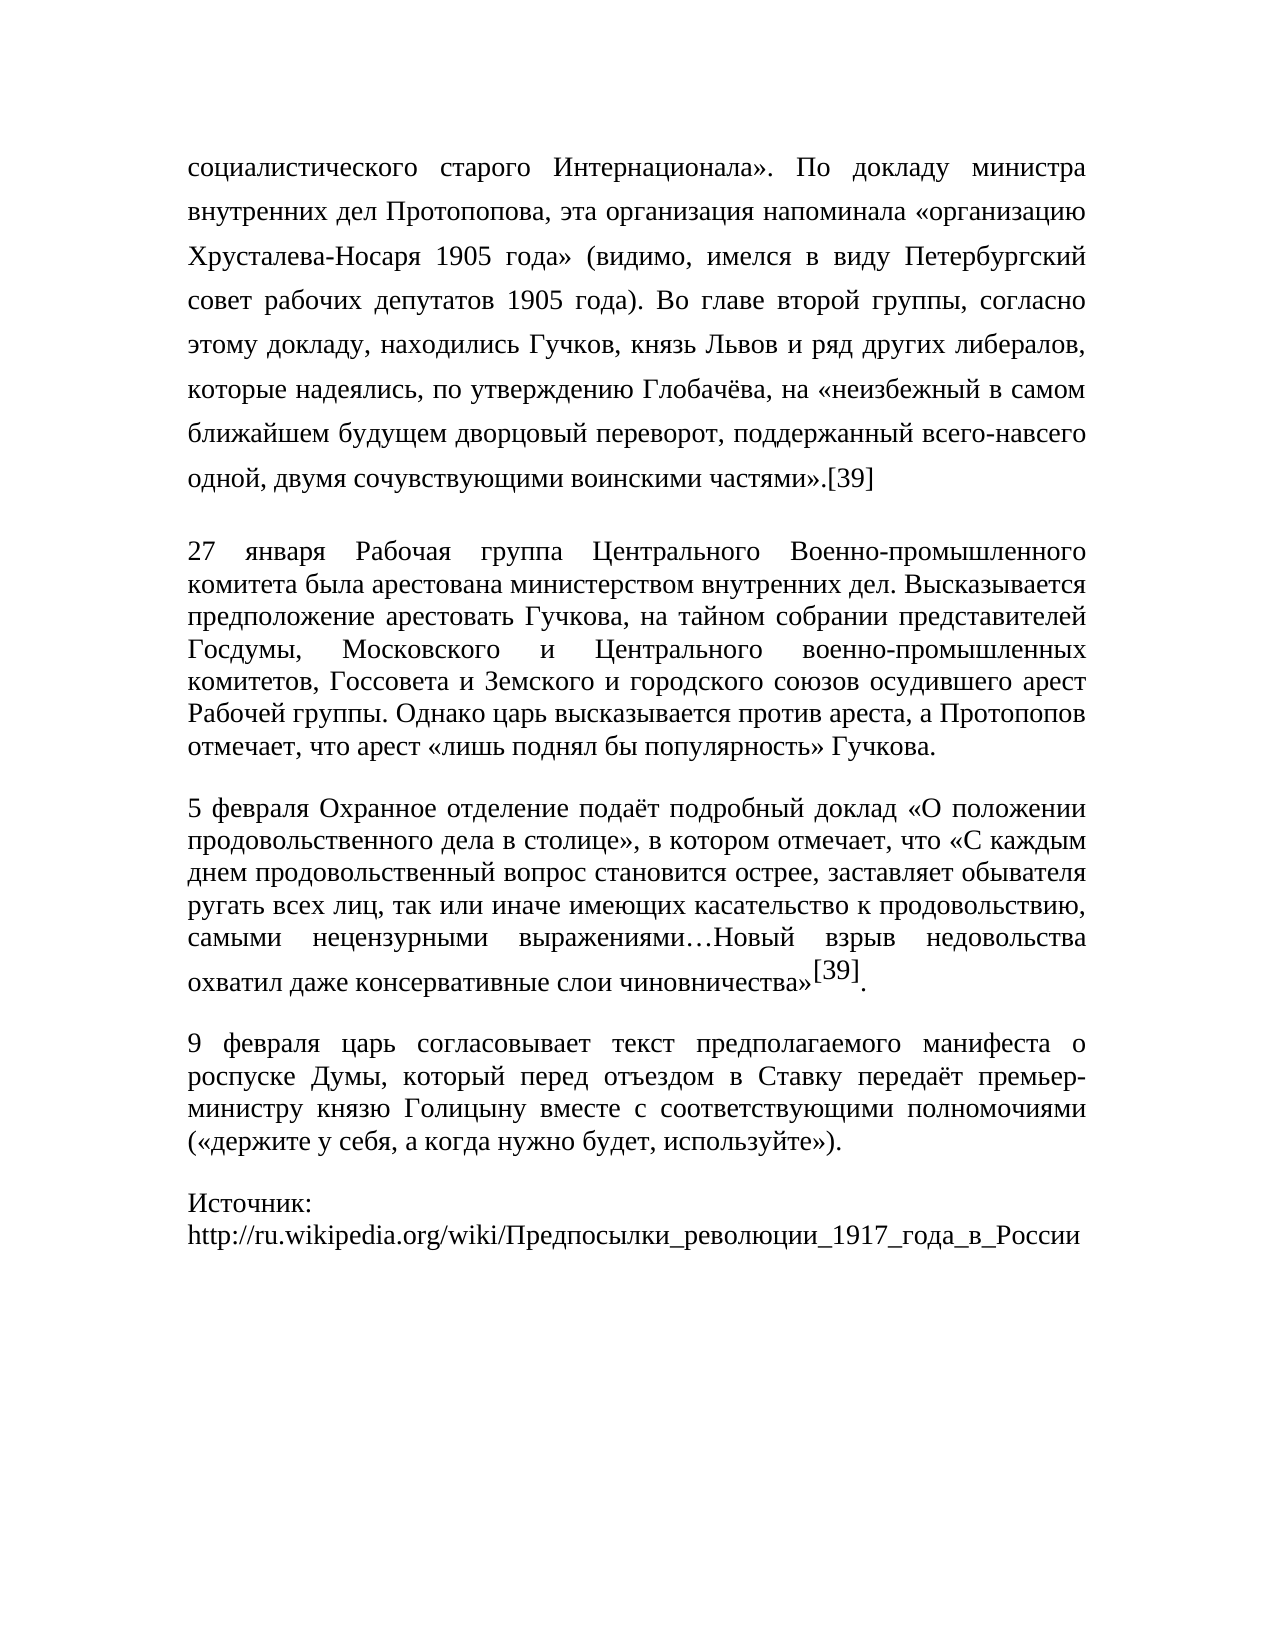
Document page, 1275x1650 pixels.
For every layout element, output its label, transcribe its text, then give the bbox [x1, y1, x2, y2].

text 9 февраля царь согласовывает текст предполагаемого манифеста о роспуске Думы, который перед отъездом в Ставку передаёт премьер-министру князю Голицыну вместе с соответствующими полномочиями («держите у себя, а когда нужно будет, используйте»). [187, 1027, 1087, 1156]
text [187, 150, 1087, 505]
text 5 февраля Охранное отделение подаёт подробный доклад «О положении продовольственного дела в столице», в котором отмечает, что «С каждым днем продовольственный вопрос становится острее, заставляет обывателя ругать всех лиц, так или иначе имеющих касательство к продовольствию, самыми нецензурными выражениями…Новый взрыв недовольства охватил даже консервативные слои чиновничества»[39]. [187, 791, 1087, 997]
text Источник: http://ru.wikipedia.org/wiki/Предпосылки_революции_1917_года_в_России [187, 1186, 1087, 1250]
text 27 января Рабочая группа Центрального Военно-промышленного комитета была арестована министерством внутренних дел. Высказывается предположение арестовать Гучкова, на тайном собрании представителей Госдумы, Московского и Центрального военно-промышленных комитетов, Госсовета и Земского и городского союзов осудившего арест Рабочей группы. Однако царь высказывается против ареста, а Протопопов отмечает, что арест «лишь поднял бы популярность» Гучкова. [187, 534, 1087, 761]
